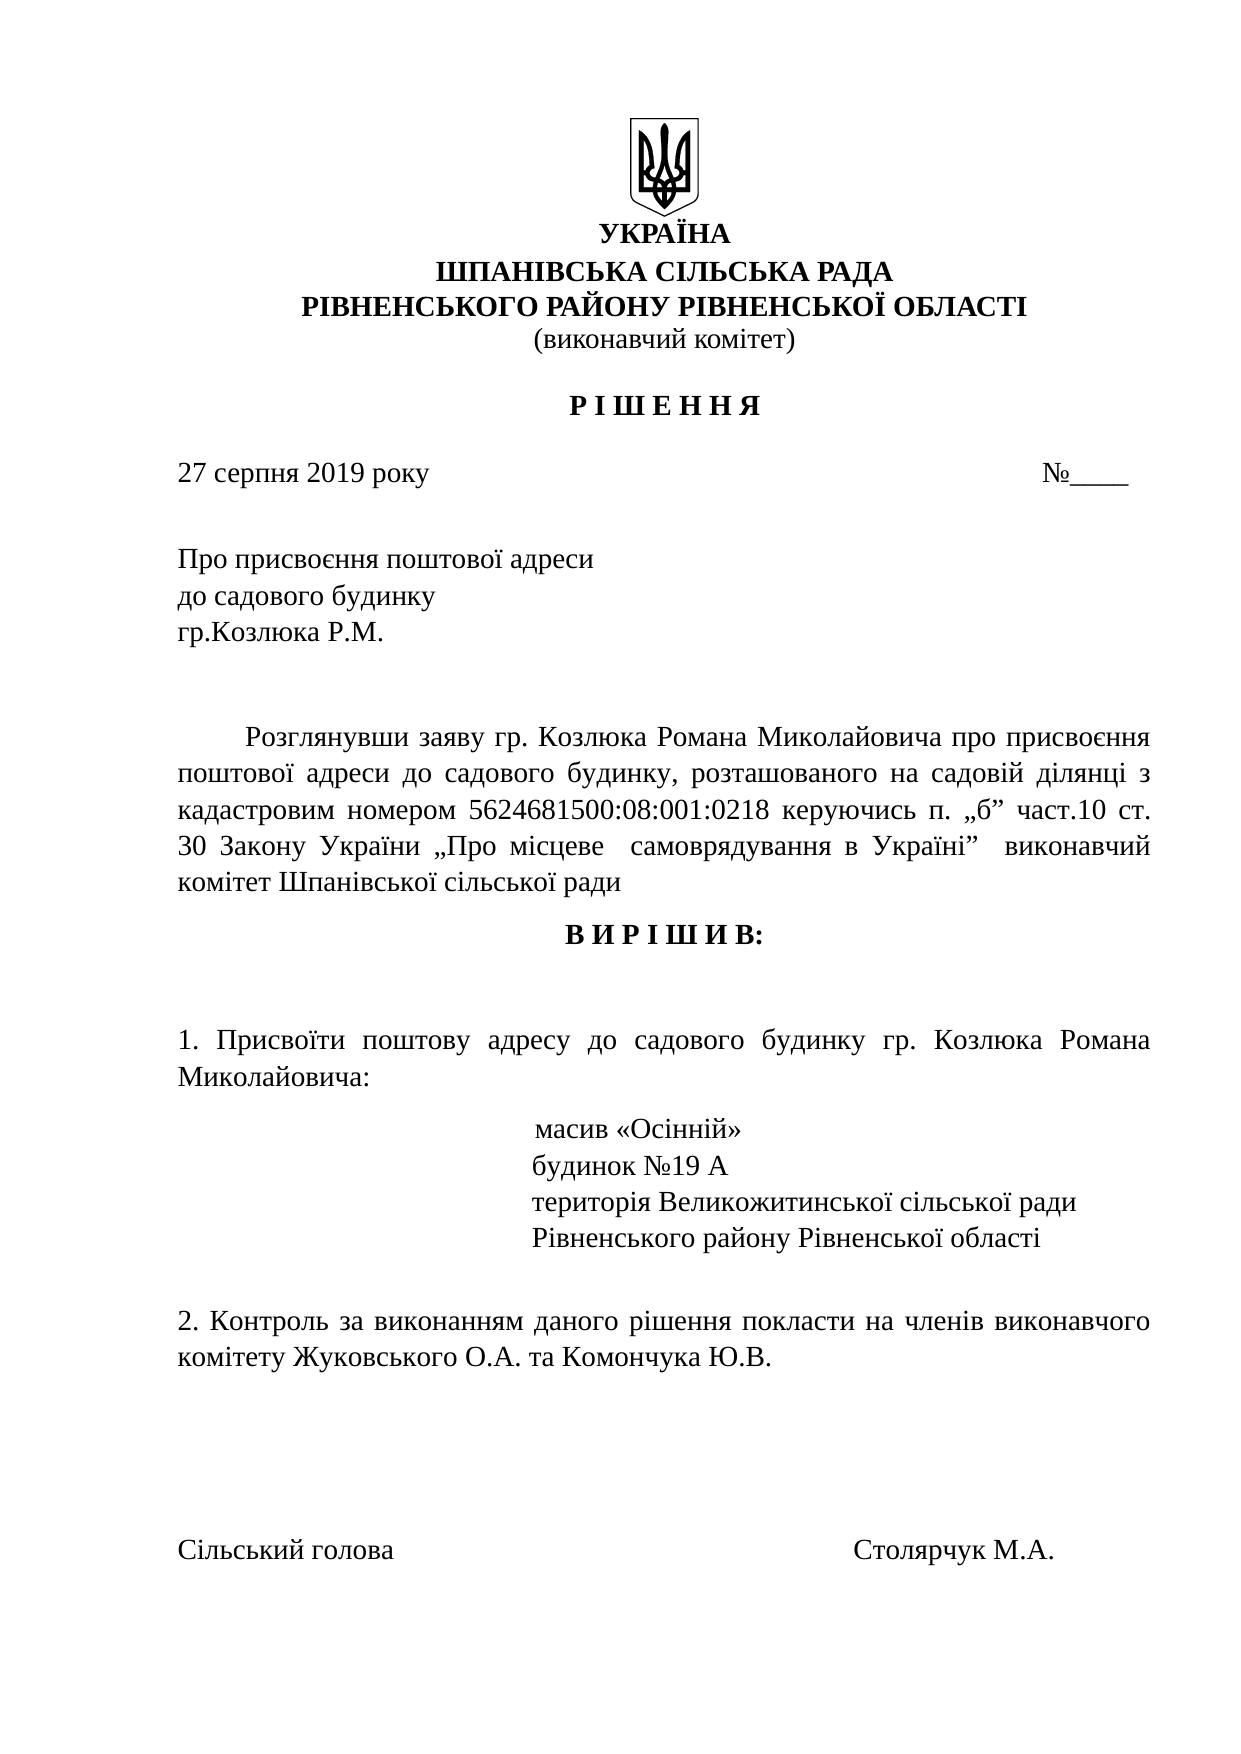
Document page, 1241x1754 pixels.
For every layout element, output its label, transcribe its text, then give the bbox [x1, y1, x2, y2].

text Сільський голова Столярчук М.А. [177, 1532, 1152, 1566]
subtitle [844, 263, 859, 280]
text Рівненського району Рівненської області [177, 1220, 1152, 1253]
text В И Р І Ш И В: [177, 917, 1152, 950]
text 2. Контроль за виконанням даного рішення покласти на членів виконавчого комітету Жуковського О.А. та Комончука Ю.В. [177, 1303, 1152, 1373]
text РІВНЕНСЬКОГО РАЙОНУ РІВНЕНСЬКОЇ ОБЛАСТІ [177, 298, 1152, 321]
text Про присвоєння поштової адреси [177, 542, 1152, 575]
text 1. Присвоїти поштову адресу до садового будинку гр. Козлюка Романа Миколайовича: [177, 1022, 1152, 1092]
text масив «Осінній» [177, 1111, 1152, 1145]
text Україна [177, 217, 1152, 250]
text (виконавчий комітет) [177, 321, 1152, 354]
text Розглянувши заяву гр. Козлюка Романа Миколайовича про присвоєння поштової адреси до садового будинку, розташованого на садовій ділянці з кадастровим номером 5624681500:08:001:0218 керуючись п. „б” част.10 ст. 30 Закону України „Про місцеве самоврядування в Україні” виконавчий комітет Шпанівської сільської ради [177, 719, 1152, 898]
text Р І Ш Е Н Н Я [177, 388, 1152, 422]
text територія Великожитинської сільської ради [177, 1184, 1152, 1217]
subtitle ШПАНІВСЬКА сільська рада [871, 263, 1152, 286]
text 27 серпня 2019 року №____ [177, 455, 1152, 489]
subtitle ШПАНІВСЬКА сільська рада [177, 263, 853, 286]
text будинок №19 А [177, 1148, 1152, 1181]
text гр.Козлюка Р.М. [177, 614, 1152, 647]
text до садового будинку [177, 578, 1152, 611]
